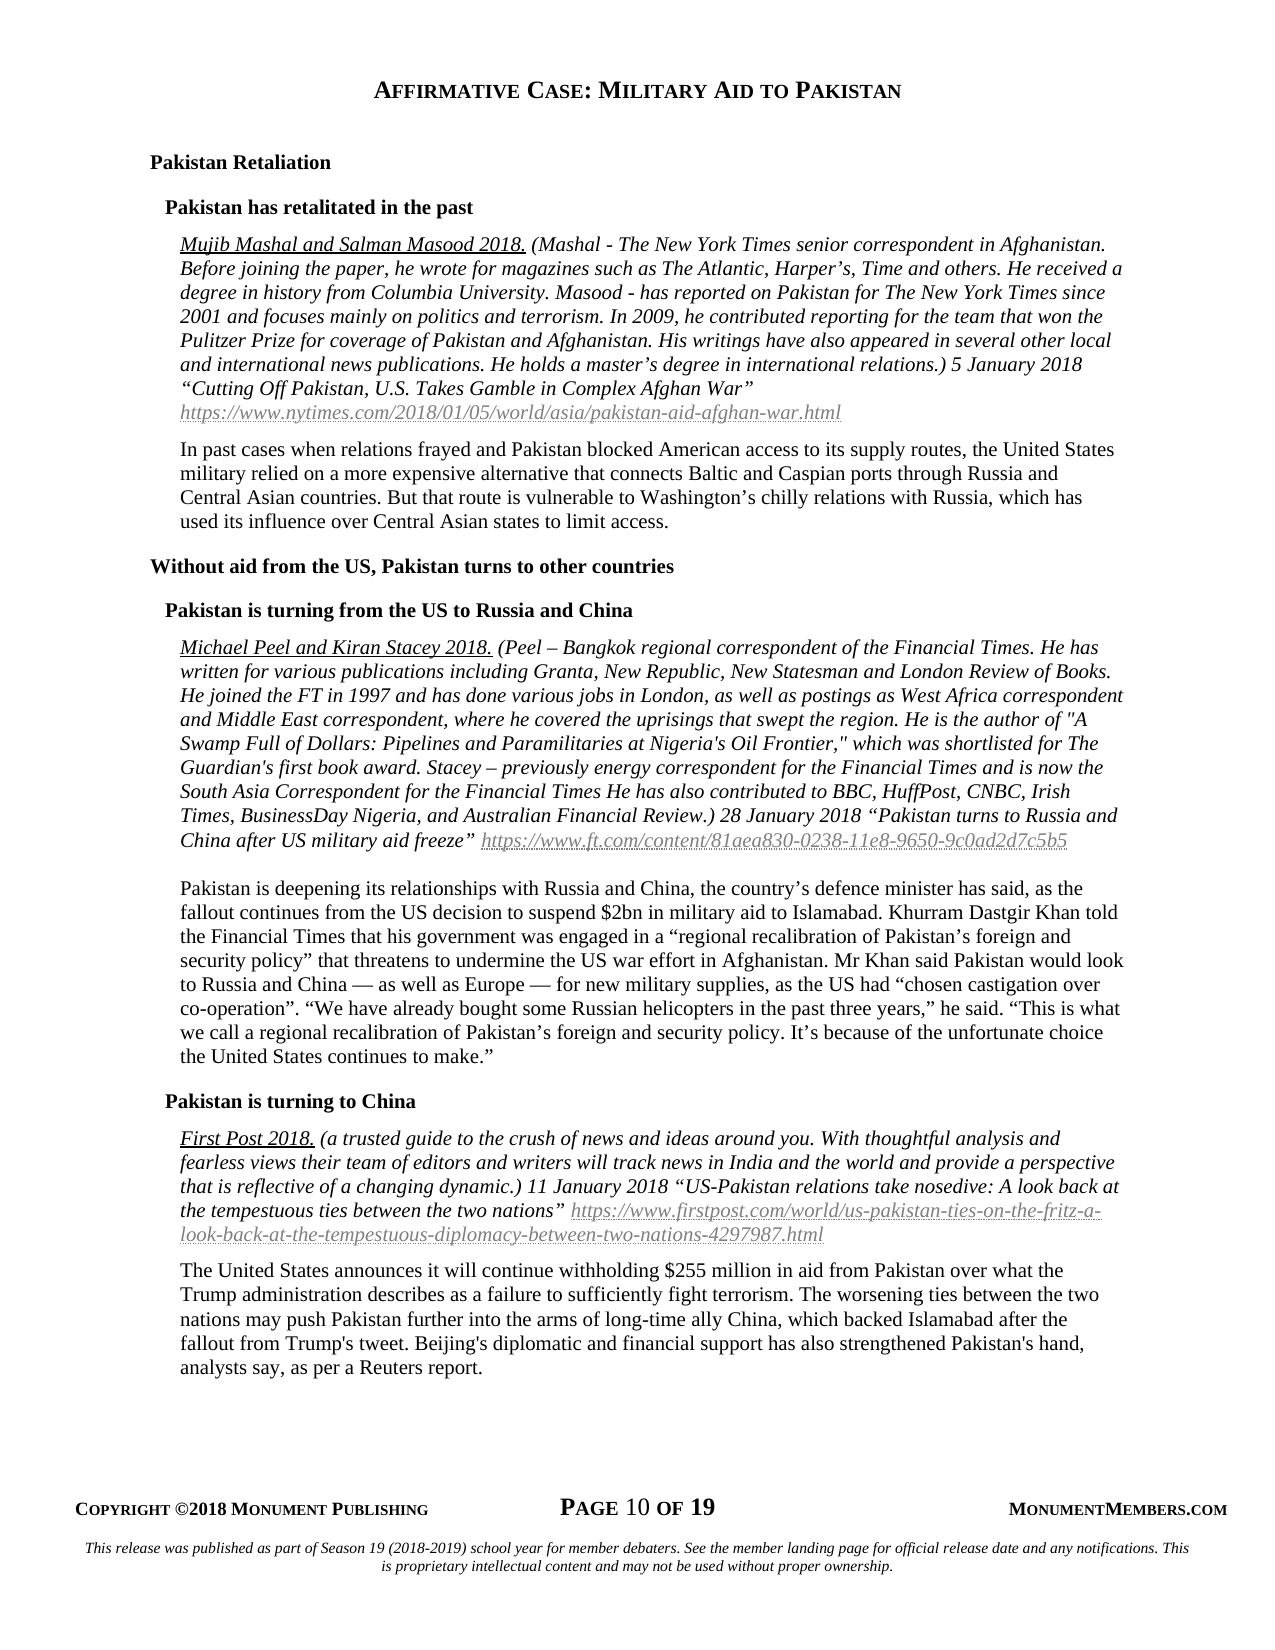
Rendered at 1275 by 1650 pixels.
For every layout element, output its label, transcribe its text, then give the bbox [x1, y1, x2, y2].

text Pakistan has retalitated in the past [165, 195, 1125, 219]
text Mujib Mashal and Salman Masood 2018. (Mashal - The New York Times senior correspondent in Afghanistan. Before joining the paper, he wrote for magazines such as The Atlantic, Harper’s, Time and others. He received a degree in history from Columbia University. Masood - has reported on Pakistan for The New York Times since 2001 and focuses mainly on politics and terrorism. In 2009, he contributed reporting for the team that won the Pulitzer Prize for coverage of Pakistan and Afghanistan. His writings have also appeared in several other local and international news publications. He holds a master’s degree in international relations.) 5 January 2018 “Cutting Off Pakistan, U.S. Takes Gamble in Complex Afghan War” https://www.nytimes.com/2018/01/05/world/asia/pakistan-aid-afghan-war.html [180, 231, 1125, 424]
text The United States announces it will continue withholding $255 million in aid from Pakistan over what the Trump administration describes as a failure to sufficiently fight terrorism. The worsening ties between the two nations may push Pakistan further into the arms of long-time ally China, which backed Islamabad after the fallout from Trump's tweet. Beijing's diplomatic and financial support has also strengthened Pakistan's hand, analysts say, as per a Reuters report. [180, 1258, 1125, 1379]
text Pakistan is turning from the US to Russia and China [165, 598, 1125, 622]
text In past cases when relations frayed and Pakistan blocked American access to its supply routes, the United States military relied on a more expensive alternative that connects Baltic and Caspian ports through Russia and Central Asian countries. But that route is vulnerable to Washington’s chilly relations with Russia, which has used its influence over Central Asian states to limit access. [180, 436, 1125, 533]
text Michael Peel and Kiran Stacey 2018. (Peel – Bangkok regional correspondent of the Financial Times. He has written for various publications including Granta, New Republic, New Statesman and London Review of Books. He joined the FT in 1997 and has done various jobs in London, as well as postings as West Africa correspondent and Middle East correspondent, where he covered the uprisings that swept the region. He is the author of "A Swamp Full of Dollars: Pipelines and Paramilitaries at Nigeria's Oil Frontier," which was shortlisted for The Guardian's first book award. Stacey – previously energy correspondent for the Financial Times and is now the South Asia Correspondent for the Financial Times He has also contributed to BBC, HuffPost, CNBC, Irish Times, BusinessDay Nigeria, and Australian Financial Review.) 28 January 2018 “Pakistan turns to Russia and China after US military aid freeze” https://www.ft.com/content/81aea830-0238-11e8-9650-9c0ad2d7c5b5 Pakistan is deepening its relationships with Russia and China, the country’s defence minister has said, as the fallout continues from the US decision to suspend $2bn in military aid to Islamabad. Khurram Dastgir Khan told the Financial Times that his government was engaged in a “regional recalibration of Pakistan’s foreign and security policy” that threatens to undermine the US war effort in Afghanistan. Mr Khan said Pakistan would look to Russia and China — as well as Europe — for new military supplies, as the US had “chosen castigation over co-operation”. “We have already bought some Russian helicopters in the past three years,” he said. “This is what we call a regional recalibration of Pakistan’s foreign and security policy. It’s because of the unfortunate choice the United States continues to make.” [180, 635, 1125, 1068]
text First Post 2018. (a trusted guide to the crush of news and ideas around you. With thoughtful analysis and fearless views their team of editors and writers will track news in India and the world and provide a perspective that is reflective of a changing dynamic.) 11 January 2018 “US-Pakistan relations take nosedive: A look back at the tempestuous ties between the two nations” https://www.firstpost.com/world/us-pakistan-ties-on-the-fritz-a-look-back-at-the-tempestuous-diplomacy-between-two-nations-4297987.html [180, 1126, 1125, 1246]
text Pakistan Retaliation [150, 150, 1125, 174]
text Without aid from the US, Pakistan turns to other countries [150, 553, 1125, 578]
text Pakistan is turning to China [165, 1089, 1125, 1113]
